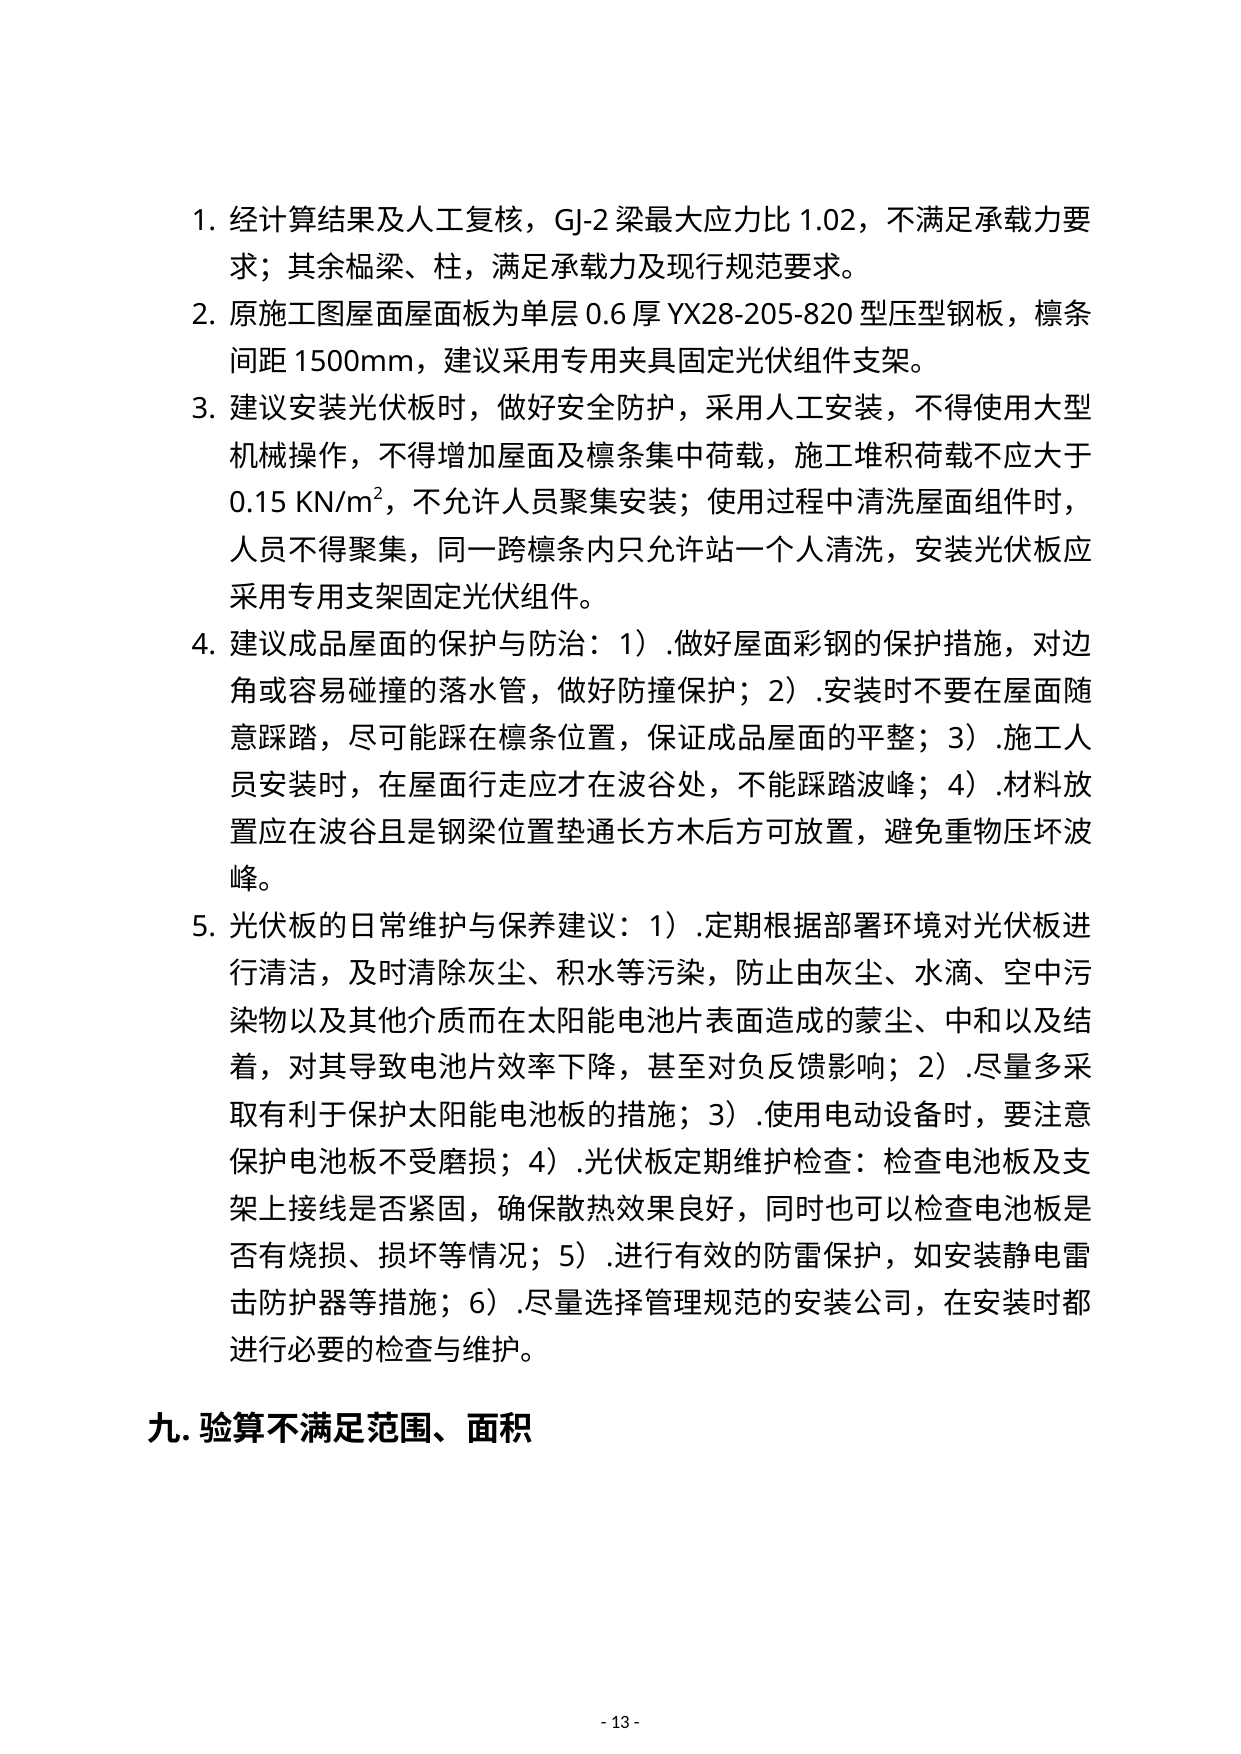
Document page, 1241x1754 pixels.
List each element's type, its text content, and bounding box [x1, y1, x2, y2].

list 原施工图屋面屋面板为单层0.6厚YX28-205-820型压型钢板，檩条间距1500mm，建议采用专用夹具固定光伏组件支架。 [191, 288, 1093, 383]
list 光伏板的日常维护与保养建议：1）.定期根据部署环境对光伏板进行清洁，及时清除灰尘、积水等污染，防止由灰尘、水滴、空中污染物以及其他介质而在太阳能电池片表面造成的蒙尘、中和以及结着，对其导致电池片效率下降，甚至对负反馈影响；2）.尽量多采取有利于保护太阳能电池板的措施；3）.使用电动设备时，要注意保护电池板不受磨损；4）.光伏板定期维护检查：检查电池板及支架上接线是否紧固，确保散热效果良好，同时也可以检查电池板是否有烧损、损坏等情况；5）.进行有效的防雷保护，如安装静电雷击防护器等措施；6）.尽量选择管理规范的安装公司，在安装时都进行必要的检查与维护。 [191, 901, 1093, 1371]
title 九. 验算不满足范围、面积 [148, 1396, 1093, 1455]
list 经计算结果及人工复核，GJ-2梁最大应力比1.02，不满足承载力要求；其余榀梁、柱，满足承载力及现行规范要求。 [191, 194, 1093, 288]
list 建议成品屋面的保护与防治：1）.做好屋面彩钢的保护措施，对边角或容易碰撞的落水管，做好防撞保护；2）.安装时不要在屋面随意踩踏，尽可能踩在檩条位置，保证成品屋面的平整；3）.施工人员安装时，在屋面行走应才在波谷处，不能踩踏波峰；4）.材料放置应在波谷且是钢梁位置垫通长方木后方可放置，避免重物压坏波峰。 [191, 618, 1093, 901]
list 建议安装光伏板时，做好安全防护，采用人工安装，不得使用大型机械操作，不得增加屋面及檩条集中荷载，施工堆积荷载不应大于0.15 KN/m2，不允许人员聚集安装；使用过程中清洗屋面组件时，人员不得聚集，同一跨檩条内只允许站一个人清洗，安装光伏板应采用专用支架固定光伏组件。 [191, 383, 1093, 618]
